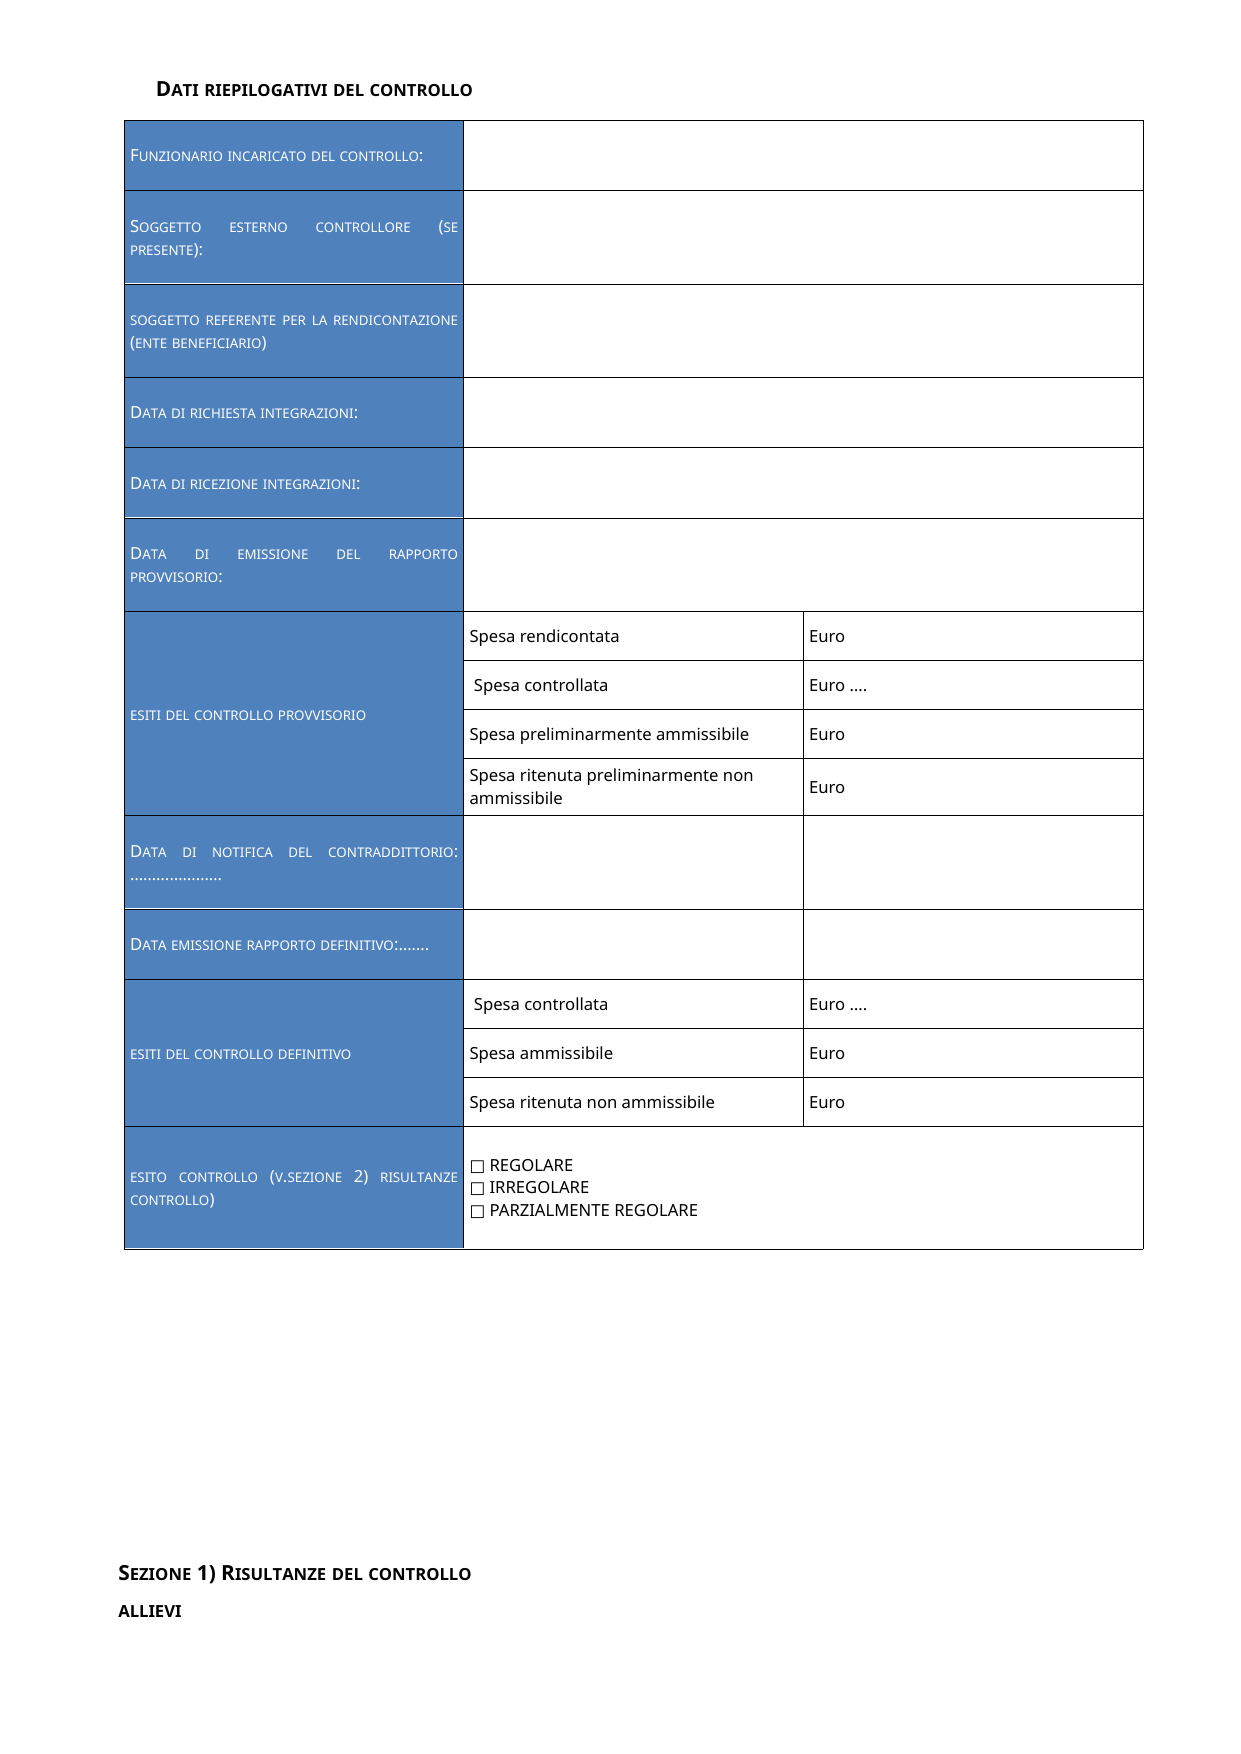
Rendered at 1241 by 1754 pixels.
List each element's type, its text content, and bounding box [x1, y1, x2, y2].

table_cell [464, 191, 1143, 283]
table_cell soggetto referente per la rendicontazione (ente beneficiario) [125, 285, 463, 377]
table_cell Euro …. [804, 980, 1143, 1028]
table_cell Euro [804, 1029, 1143, 1077]
table_cell Euro [804, 710, 1143, 758]
text Dati riepilogativi del controllo [156, 74, 1122, 102]
table_cell Euro …. [804, 661, 1143, 709]
table_cell Euro [804, 612, 1143, 660]
table_cell Spesa ritenuta non ammissibile [464, 1078, 803, 1126]
text ALLIEVI [118, 1604, 1122, 1620]
table_cell Spesa ammissibile [464, 1029, 803, 1077]
table_cell [464, 519, 1143, 611]
table_cell [464, 448, 1143, 517]
table_cell [804, 816, 1143, 908]
table_cell esiti del controllo provvisorio [125, 612, 463, 815]
table_cell □ REGOLARE □ IRREGOLARE □ PARZIALMENTE REGOLARE [464, 1127, 1143, 1248]
table_cell Euro [804, 759, 1143, 815]
table_cell Spesa rendicontata [464, 612, 803, 660]
table_cell Spesa ritenuta preliminarmente non ammissibile [464, 759, 803, 815]
text Sezione 1) Risultanze del controllo [118, 1558, 1122, 1587]
table_header Funzionario incaricato del controllo: [125, 121, 463, 190]
table_cell Data di richiesta integrazioni: [125, 378, 463, 447]
table_cell Data emissione rapporto definitivo:……. [125, 910, 463, 979]
table_cell Euro [804, 1078, 1143, 1126]
table_cell [464, 816, 803, 908]
table_cell Spesa controllata [464, 661, 803, 709]
table_cell Data di emissione del rapporto provvisorio: [125, 519, 463, 611]
table_cell Data di ricezione integrazioni: [125, 448, 463, 517]
table_cell [464, 285, 1143, 377]
table_cell esiti del controllo definitivo [125, 980, 463, 1126]
table_cell [804, 910, 1143, 979]
table_header [464, 121, 1143, 190]
table_cell Data di notifica del contraddittorio:………………… [125, 816, 463, 908]
table_cell Soggetto esterno controllore (se presente): [125, 191, 463, 283]
table_cell Spesa preliminarmente ammissibile [464, 710, 803, 758]
table_cell [464, 910, 803, 979]
table_cell Spesa controllata [464, 980, 803, 1028]
table_cell esito controllo (v.sezione 2) risultanze controllo) [125, 1127, 463, 1248]
table_cell [464, 378, 1143, 447]
